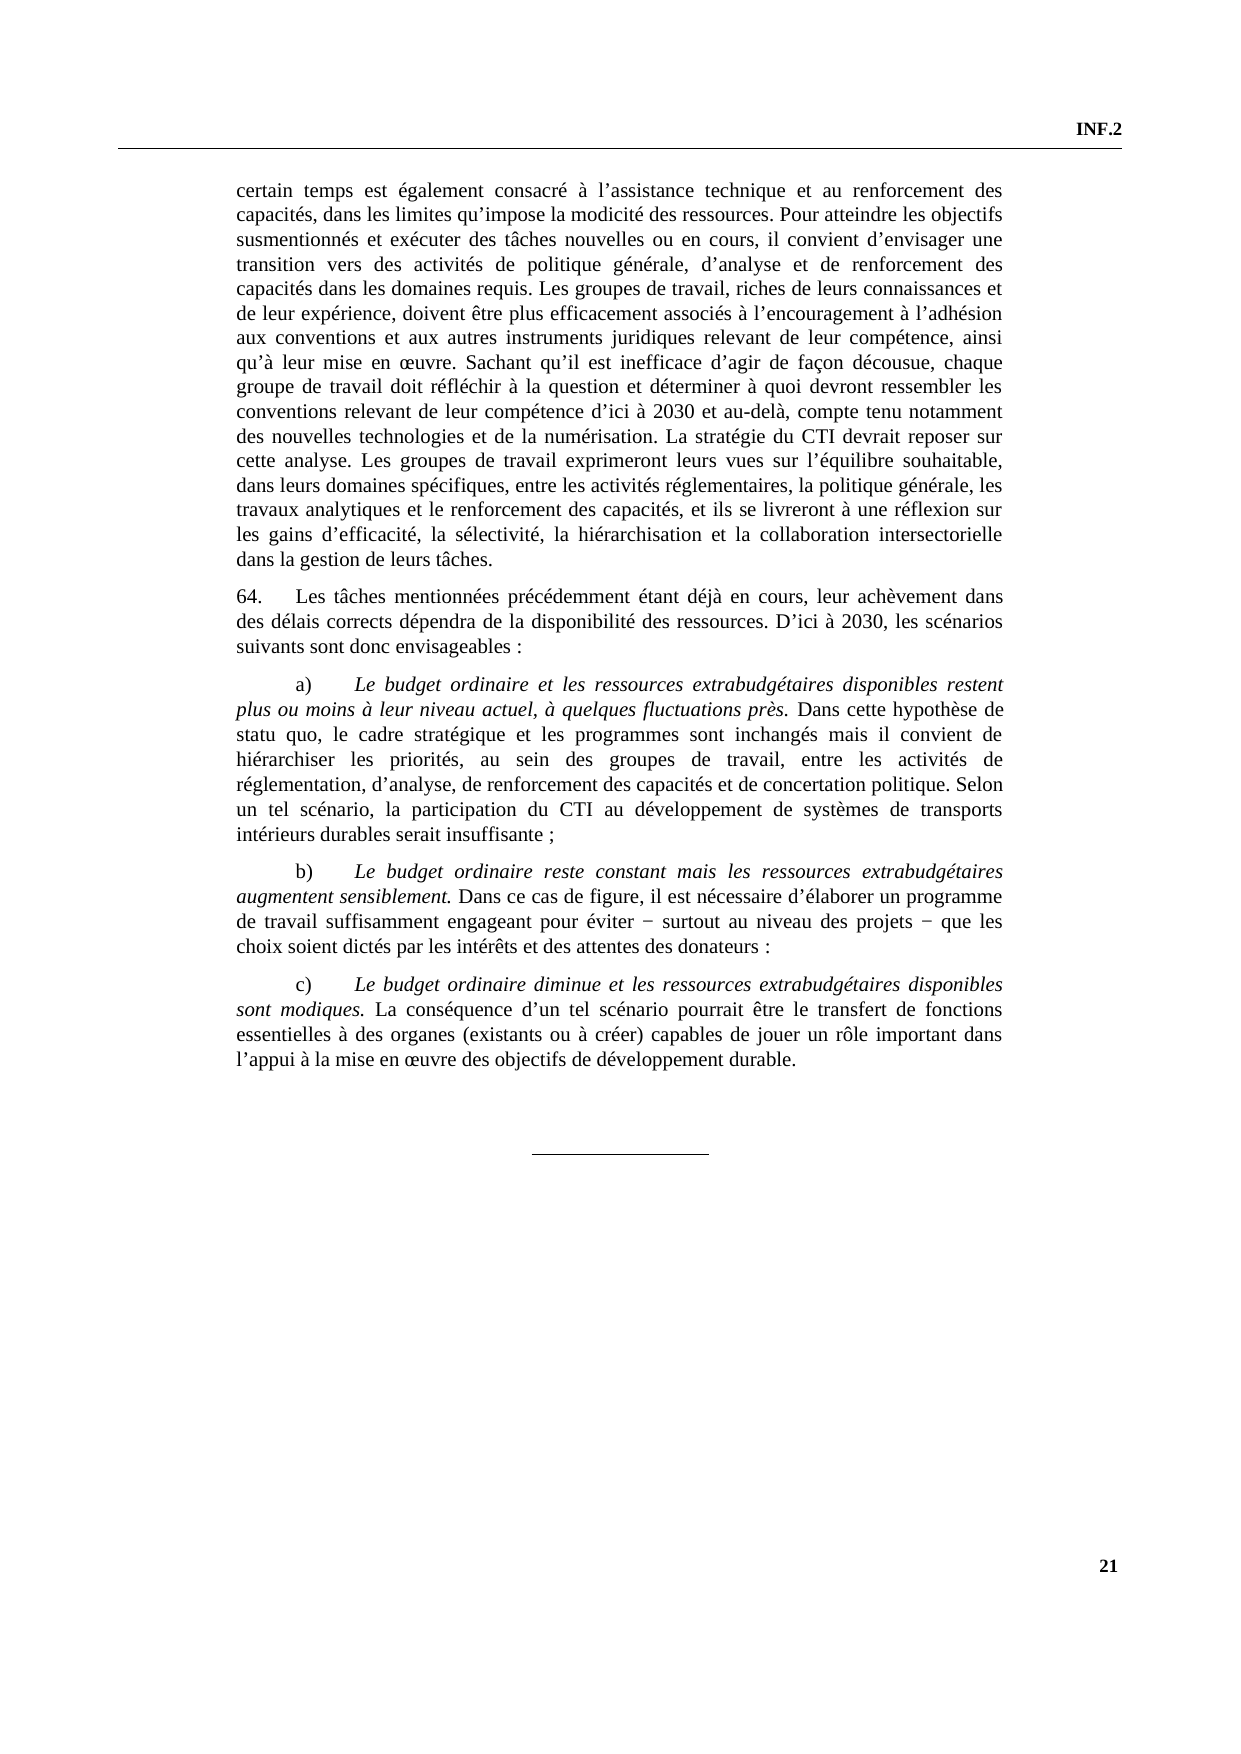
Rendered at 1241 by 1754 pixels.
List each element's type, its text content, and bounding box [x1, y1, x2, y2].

text b) Le budget ordinaire reste constant mais les ressources extrabudgétaires augmentent sensiblement. Dans ce cas de figure, il est nécessaire d’élaborer un programme de travail suffisamment engageant pour éviter − surtout au niveau des projets − que les choix soient dictés par les intérêts et des attentes des donateurs : [236, 858, 1004, 958]
text c) Le budget ordinaire diminue et les ressources extrabudgétaires disponibles sont modiques. La conséquence d’un tel scénario pourrait être le transfert de fonctions essentielles à des organes (existants ou à créer) capables de jouer un rôle important dans l’appui à la mise en œuvre des objectifs de développement durable. [236, 971, 1004, 1071]
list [236, 177, 1004, 571]
list Les tâches mentionnées précédemment étant déjà en cours, leur achèvement dans des délais corrects dépendra de la disponibilité des ressources. D’ici à 2030, les scénarios suivants sont donc envisageables : [236, 583, 1004, 658]
text a) Le budget ordinaire et les ressources extrabudgétaires disponibles restent plus ou moins à leur niveau actuel, à quelques fluctuations près. Dans cette hypothèse de statu quo, le cadre stratégique et les programmes sont inchangés mais il convient de hiérarchiser les priorités, au sein des groupes de travail, entre les activités de réglementation, d’analyse, de renforcement des capacités et de concertation politique. Selon un tel scénario, la participation du CTI au développement de systèmes de transports intérieurs durables serait insuffisante ; [236, 671, 1004, 846]
